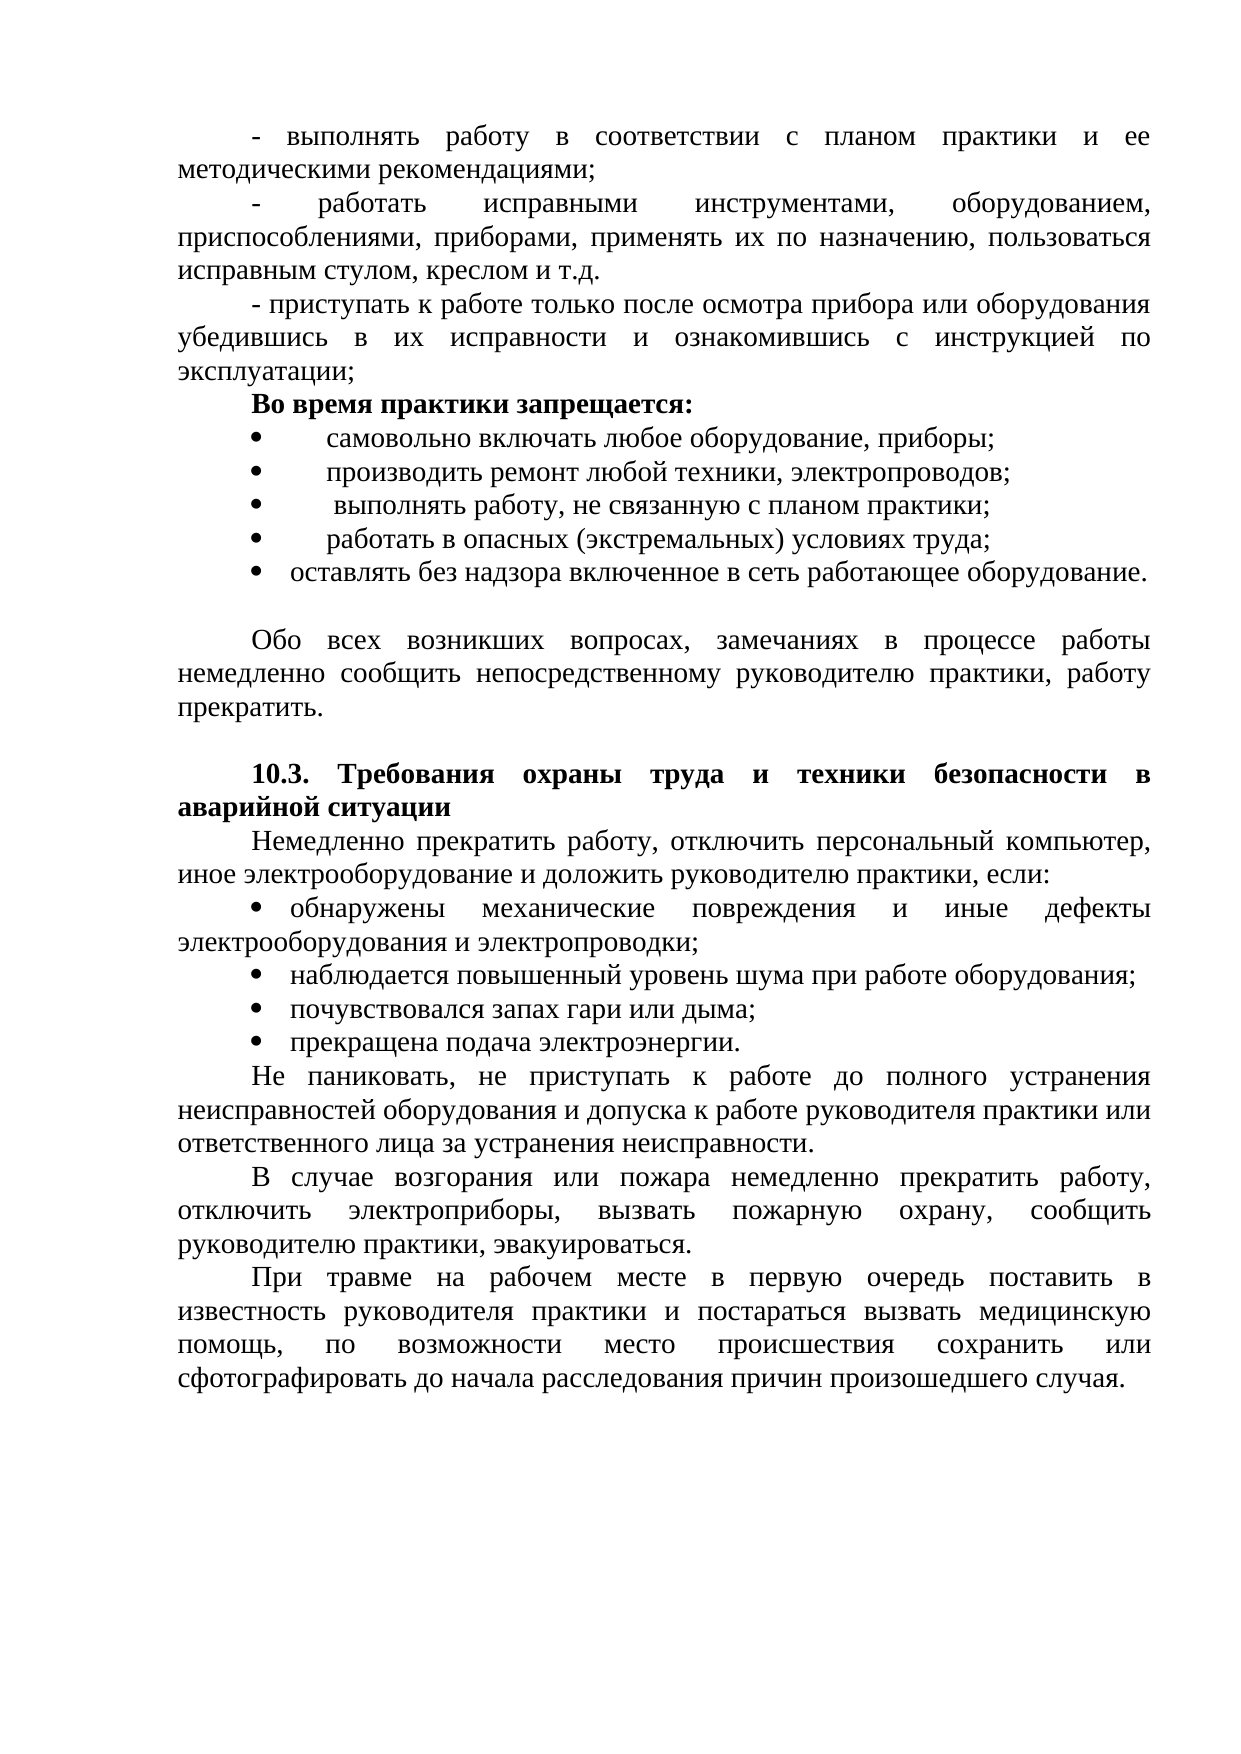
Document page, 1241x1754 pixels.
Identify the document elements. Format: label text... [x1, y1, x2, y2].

text - приступать к работе только после осмотра прибора или оборудования убедившись в их исправности и ознакомившись с инструкцией по эксплуатации; [177, 286, 1152, 386]
text В случае возгорания или пожара немедленно прекратить работу, отключить электроприборы, вызвать пожарную охрану, сообщить руководителю практики, эвакуироваться. [177, 1159, 1152, 1259]
list прекращена подача электроэнергии. [177, 1024, 1152, 1058]
text Немедленно прекратить работу, отключить персональный компьютер, иное электрооборудование и доложить руководителю практики, если: [177, 823, 1152, 890]
list оставлять без надзора включенное в сеть работающее оборудование. [177, 554, 1152, 588]
list выполнять работу, не связанную с планом практики; [177, 487, 1152, 521]
text При травме на рабочем месте в первую очередь поставить в известность руководителя практики и постараться вызвать медицинскую помощь, по возможности место происшествия сохранить или сфотографировать до начала расследования причин произошедшего случая. [177, 1259, 1152, 1394]
list обнаружены механические повреждения и иные дефекты электрооборудования и электропроводки; [177, 890, 1152, 957]
text Во время практики запрещается: [177, 386, 1152, 420]
list производить ремонт любой техники, электропроводов; [177, 454, 1152, 487]
text - работать исправными инструментами, оборудованием, приспособлениями, приборами, применять их по назначению, пользоваться исправным стулом, креслом и т.д. [177, 185, 1152, 286]
list наблюдается повышенный уровень шума при работе оборудования; [177, 957, 1152, 991]
list работать в опасных (экстремальных) условиях труда; [177, 521, 1152, 554]
text Обо всех возникших вопросах, замечаниях в процессе работы немедленно сообщить непосредственному руководителю практики, работу прекратить. [177, 622, 1152, 722]
text - выполнять работу в соответствии с планом практики и ее методическими рекомендациями; [177, 118, 1152, 185]
list почувствовался запах гари или дыма; [177, 991, 1152, 1024]
list самовольно включать любое оборудование, приборы; [177, 420, 1152, 454]
text 10.3. Требования охраны труда и техники безопасности в аварийной ситуации [177, 756, 1152, 823]
text Не паниковать, не приступать к работе до полного устранения неисправностей оборудования и допуска к работе руководителя практики или ответственного лица за устранения неисправности. [177, 1058, 1152, 1159]
